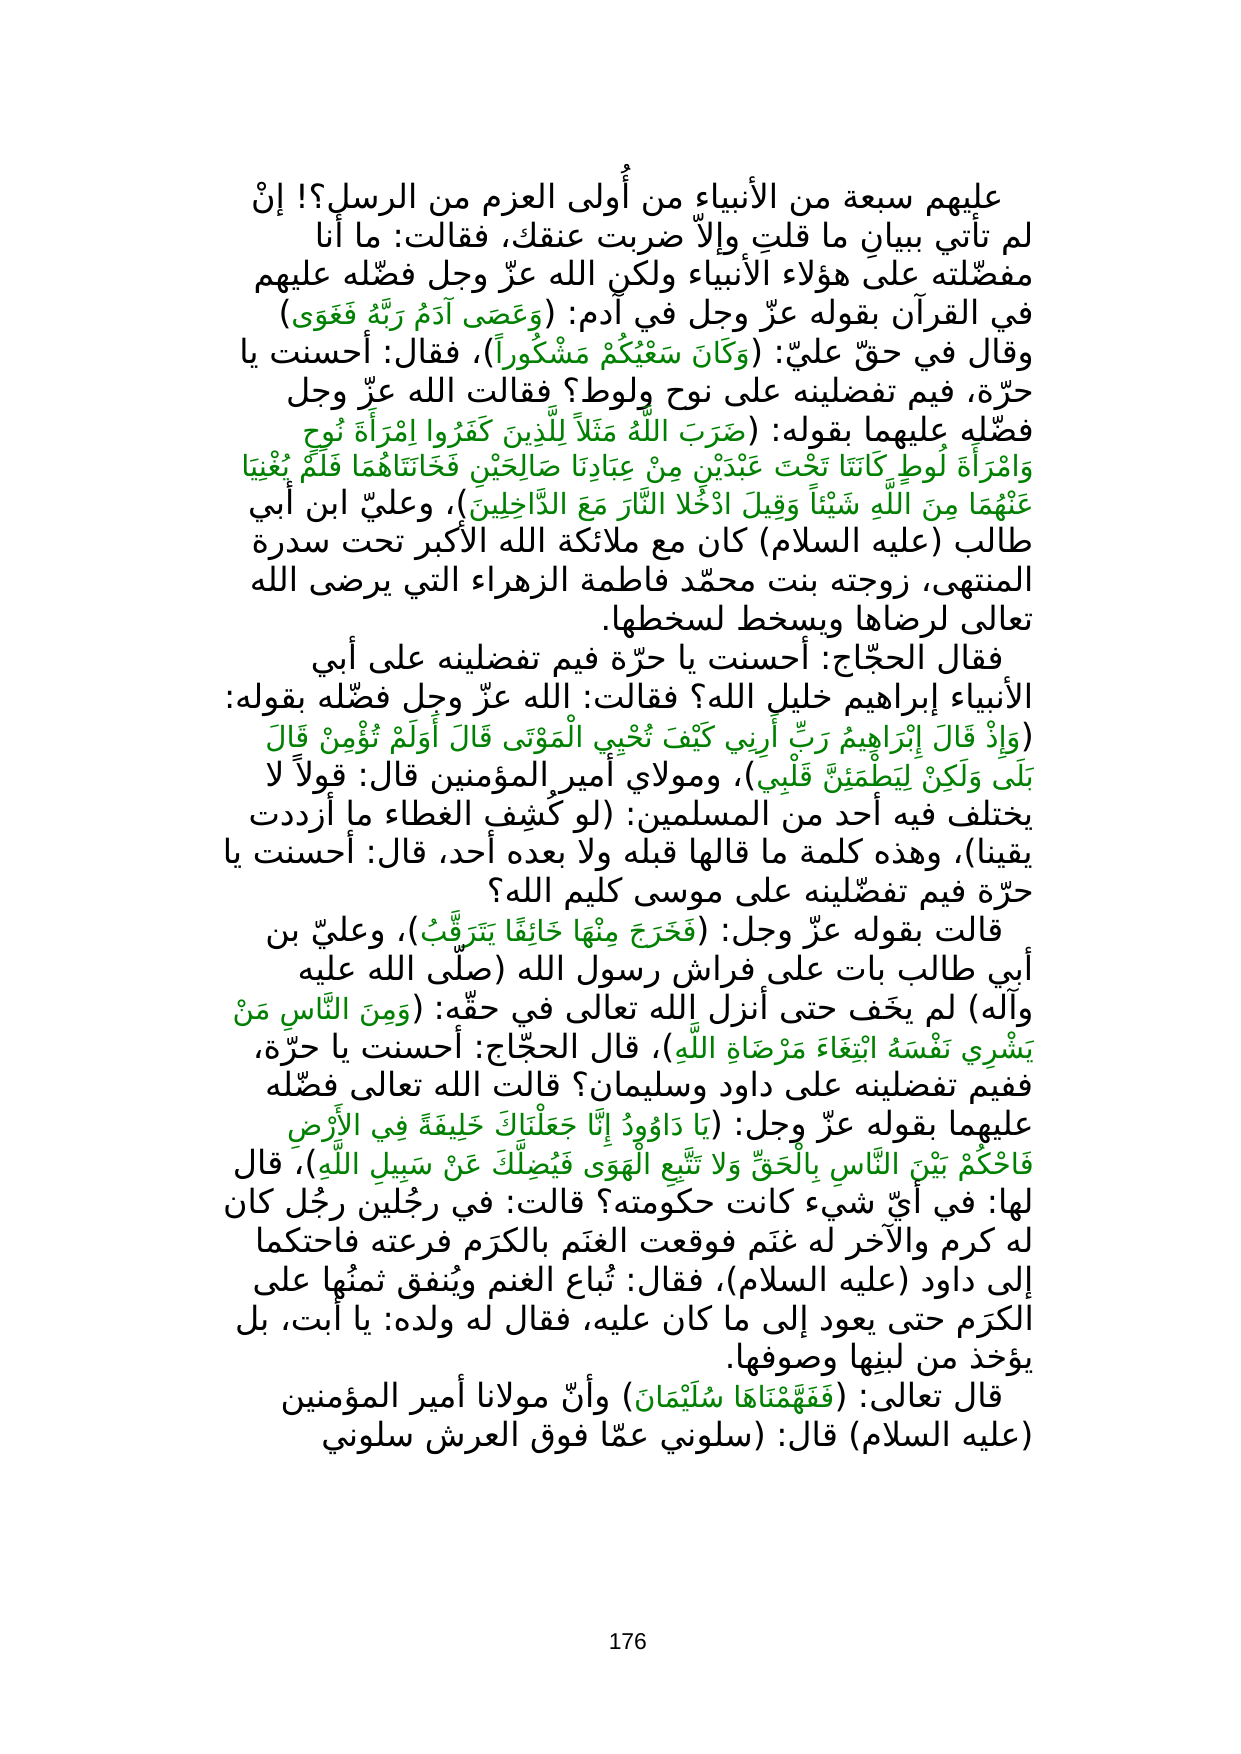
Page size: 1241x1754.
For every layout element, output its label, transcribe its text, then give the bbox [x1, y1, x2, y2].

text قالت بقوله عزّ وجل: (فَخَرَجَ مِنْهَا خَائِفًا يَتَرَقَّبُ)، وعليّ بن أبي طالب بات على فراش رسول الله (صلّى الله عليه وآله) لم يخَف حتى أنزل الله تعالى في حقّه: (وَمِنَ النَّاسِ مَنْ يَشْرِي نَفْسَهُ ابْتِغَاءَ مَرْضَاةِ اللَّهِ)، قال الحجّاج: أحسنت يا حرّة، ففيم تفضلينه على داود وسليمان؟ قالت الله تعالى فضّله عليهما بقوله عزّ وجل: (يَا دَاوُودُ إِنَّا جَعَلْنَاكَ خَلِيفَةً فِي الأَرْضِ فَاحْكُمْ بَيْنَ النَّاسِ بِالْحَقِّ وَلا تَتَّبِعِ الْهَوَى فَيُضِلَّكَ عَنْ سَبِيلِ اللَّهِ)، قال لها: في أيّ شيء كانت حكومته؟ قالت: في رجُلين رجُل كان له كرم والآخر له غنَم فوقعت الغنَم بالكرَم فرعته فاحتكما إلى داود (عليه السلام)، فقال: تُباع الغنم ويُنفق ثمنُها على الكرَم حتى يعود إلى ما كان عليه، فقال له ولده: يا أبت، بل يؤخذ من لبنِها وصوفها. [222, 911, 1033, 1377]
text فقال الحجّاج: أحسنت يا حرّة فيم تفضلينه على أبي الأنبياء إبراهيم خليل الله؟ فقالت: الله عزّ وجل فضّله بقوله: (وَإِذْ قَالَ إِبْرَاهِيمُ رَبِّ أَرِنِي كَيْفَ تُحْيِي الْمَوْتَى قَالَ أَوَلَمْ تُؤْمِنْ قَالَ بَلَى وَلَكِنْ لِيَطْمَئِنَّ قَلْبِي)، ومولاي أمير المؤمنين قال: قولاً لا يختلف فيه أحد من المسلمين: (لو كُشِف الغطاء ما أزددت يقينا)، وهذه كلمة ما قالها قبله ولا بعده أحد، قال: أحسنت يا حرّة فيم تفضّلينه على موسى كليم الله؟ [222, 638, 1033, 911]
text عليهم سبعة من الأنبياء من أُولى العزم من الرسل؟! إنْ لم تأتي ببيانِ ما قلتِ وإلاّ ضربت عنقك، فقالت: ما أنا مفضّلته على هؤلاء الأنبياء ولكن الله عزّ وجل فضّله عليهم في القرآن بقوله عزّ وجل في آدم: (وَعَصَى آدَمُ رَبَّهُ فَغَوَى) وقال في حقّ عليّ: (وَكَانَ سَعْيُكُمْ مَشْكُوراً)، فقال: أحسنت يا حرّة، فيم تفضلينه على نوح ولوط؟ فقالت الله عزّ وجل فضّله عليهما بقوله: (ضَرَبَ اللَّهُ مَثَلاً لِلَّذِينَ كَفَرُوا اِمْرَأَةَ نُوحٍ وَامْرَأَةَ لُوطٍ كَانَتَا تَحْتَ عَبْدَيْنِ مِنْ عِبَادِنَا صَالِحَيْنِ فَخَانَتَاهُمَا فَلَمْ يُغْنِيَا عَنْهُمَا مِنَ اللَّهِ شَيْئاً وَقِيلَ ادْخُلا النَّارَ مَعَ الدَّاخِلِينَ)، وعليّ ابن أبي طالب (عليه السلام) كان مع ملائكة الله الأكبر تحت سدرة المنتهى، زوجته بنت محمّد فاطمة الزهراء التي يرضى الله تعالى لرضاها ويسخط لسخطها. [222, 177, 1033, 638]
text قال تعالى: (فَفَهَّمْنَاهَا سُلَيْمَانَ) وأنّ مولانا أمير المؤمنين (عليه السلام) قال: (سلوني عمّا فوق العرش سلوني [222, 1377, 1033, 1454]
